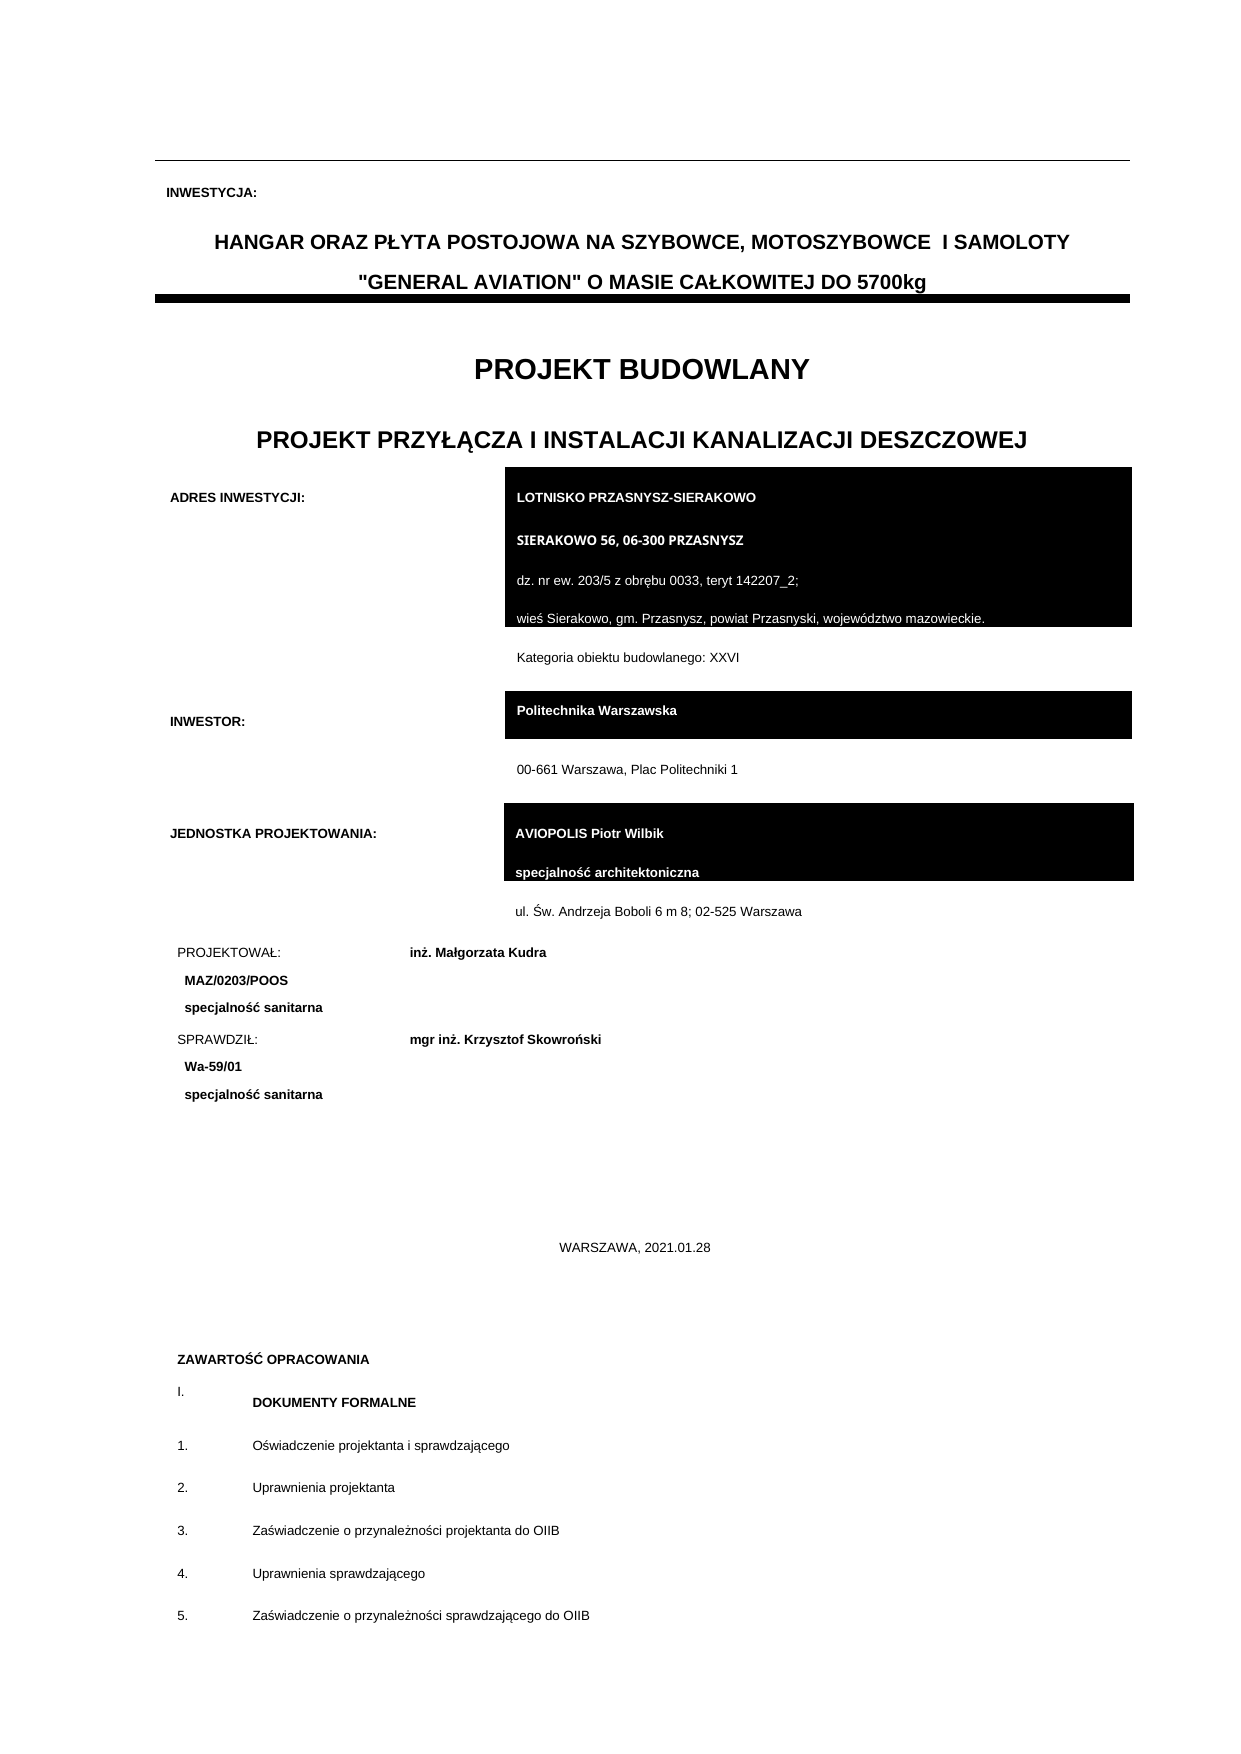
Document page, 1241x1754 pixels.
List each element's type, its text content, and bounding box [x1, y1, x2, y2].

text specjalność sanitarna [177, 1076, 1092, 1102]
text Wa-59/01 [177, 1048, 1092, 1075]
table_header ADRES INWESTYCJI: [159, 467, 506, 666]
table_cell Kategoria obiektu budowlanego: XXVI [506, 627, 1132, 666]
table_cell ul. Św. Andrzeja Boboli 6 m 8; 02-525 Warszawa [504, 881, 1134, 919]
text SPRAWDZIŁ: mgr inż. Krzysztof Skowroński [177, 1021, 1092, 1047]
list Uprawnienia projektanta [177, 1469, 1092, 1496]
list DOKUMENTY FORMALNE [177, 1384, 1092, 1410]
table_header INWESTOR: [159, 691, 506, 778]
table_cell 00-661 Warszawa, Plac Politechniki 1 [506, 739, 1132, 778]
table_header INWESTYCJA: HANGAR ORAZ PŁYTA POSTOJOWA NA SZYBOWCE, MOTOSZYBOWCE I SAMOLOTY "GENERAL AVIATION" O MASIE CAŁKOWITEJ DO 5700kg [155, 161, 1129, 294]
list Zaświadczenie o przynależności projektanta do OIIB [177, 1512, 1092, 1538]
text WARSZAWA, 2021.01.28 [177, 1229, 1092, 1256]
list Zaświadczenie o przynależności sprawdzającego do OIIB [177, 1597, 1092, 1624]
text ZAWARTOŚĆ OPRACOWANIA [177, 1341, 1092, 1367]
table_header JEDNOSTKA PROJEKTOWANIA: [159, 803, 504, 919]
table_header AVIOPOLIS Piotr Wilbik specjalność architektoniczna [505, 803, 1134, 881]
table_cell PROJEKT BUDOWLANY PROJEKT PRZYŁĄCZA I INSTALACJI KANALIZACJI DESZCZOWEJ [155, 303, 1129, 454]
text specjalność sanitarna [177, 989, 1092, 1016]
text MAZ/0203/POOS [177, 962, 1092, 988]
text PROJEKTOWAŁ: inż. Małgorzata Kudra [177, 934, 1092, 961]
list Oświadczenie projektanta i sprawdzającego [177, 1427, 1092, 1453]
table_header Politechnika Warszawska [506, 691, 1132, 739]
list Uprawnienia sprawdzającego [177, 1555, 1092, 1581]
table_header LOTNISKO PRZASNYSZ-SIERAKOWO SIERAKOWO 56, 06-300 PRZASNYSZ dz. nr ew. 203/5 z obrębu 0033, teryt 142207_2; wieś Sierakowo, gm. Przasnysz, powiat Przasnyski, województwo mazowieckie. [506, 467, 1132, 627]
